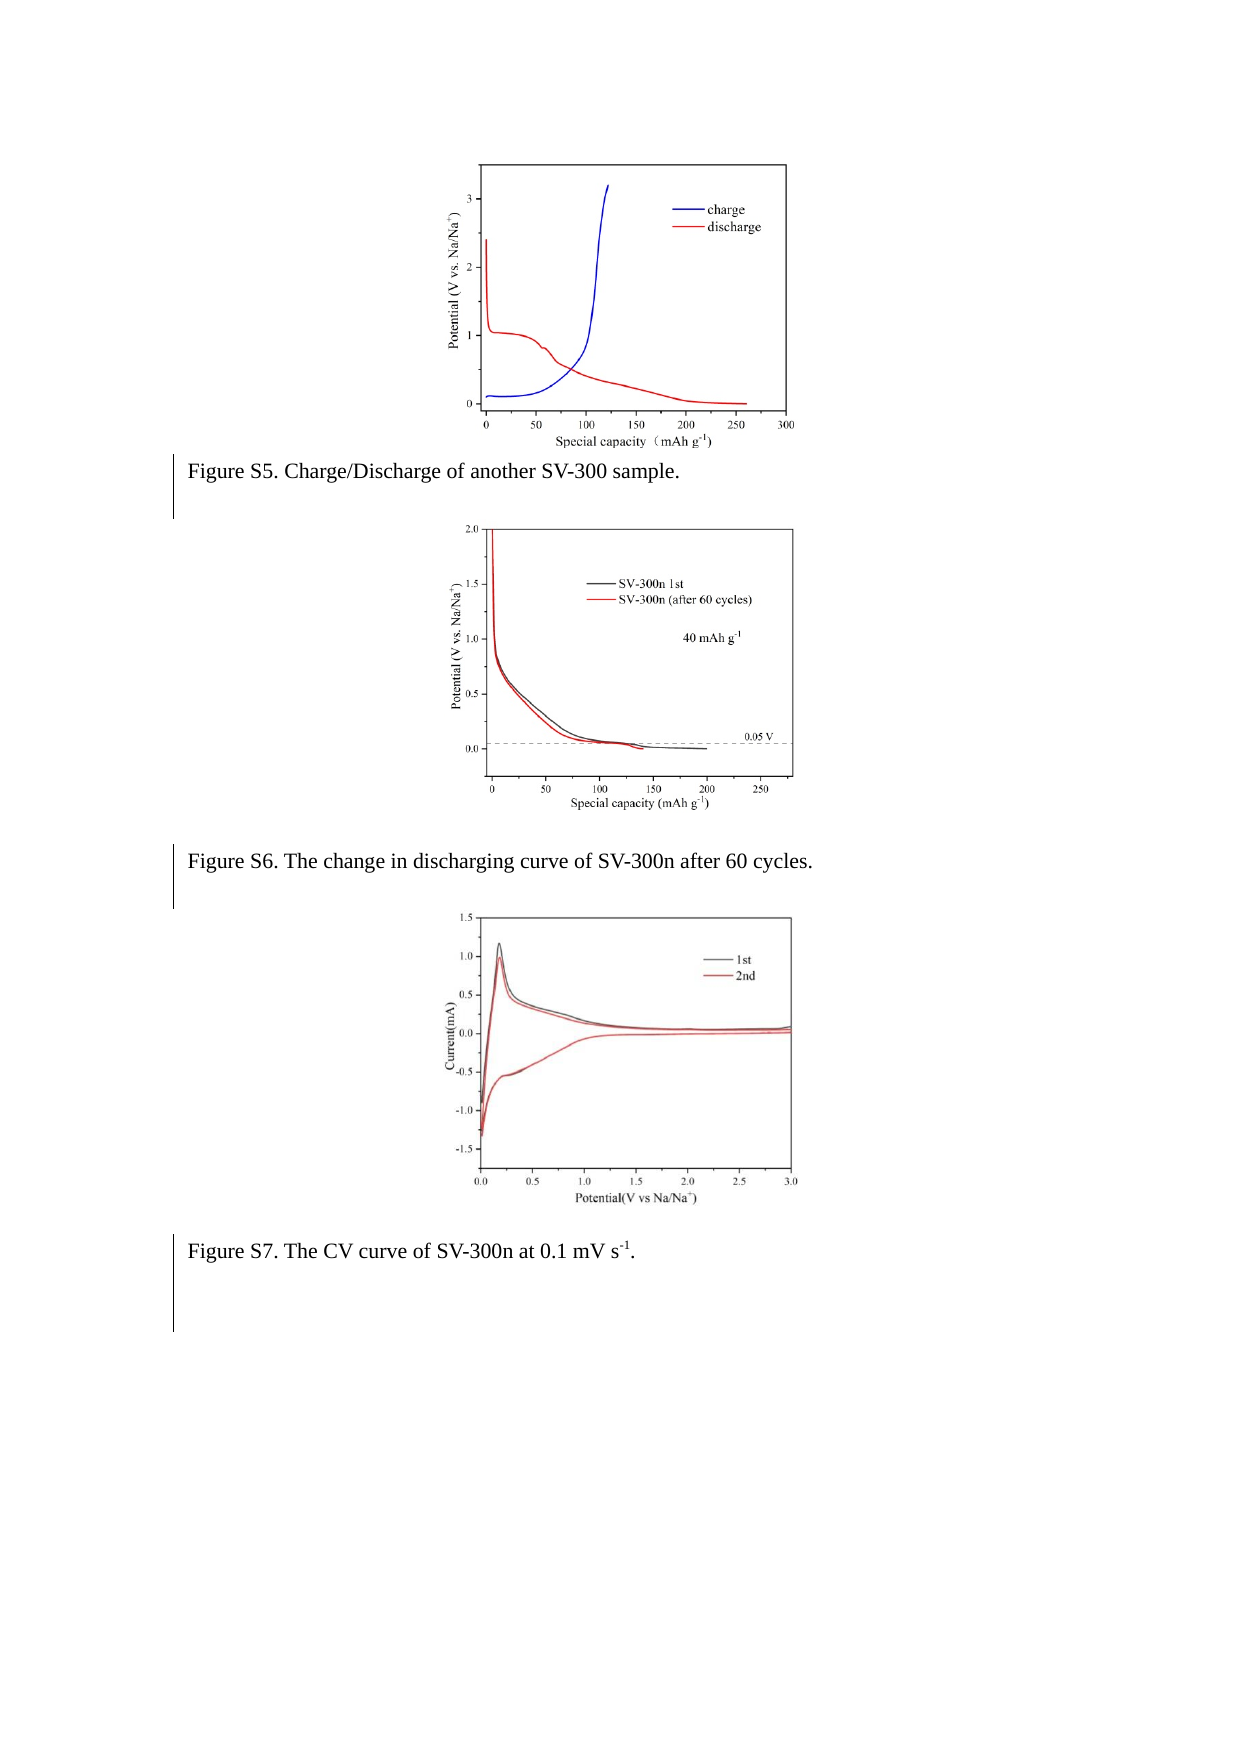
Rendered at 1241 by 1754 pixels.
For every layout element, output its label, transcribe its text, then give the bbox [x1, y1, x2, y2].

text Figure S6. The change in discharging curve of SV-300n after 60 cycles. [187, 844, 1053, 877]
picture [443, 519, 797, 813]
picture [442, 162, 798, 448]
picture [442, 909, 799, 1209]
text Figure S7. The CV curve of SV-300n at 0.1 mV s-1. [187, 1234, 1053, 1267]
text Figure S5. Charge/Discharge of another SV-300 sample. [187, 454, 1053, 487]
